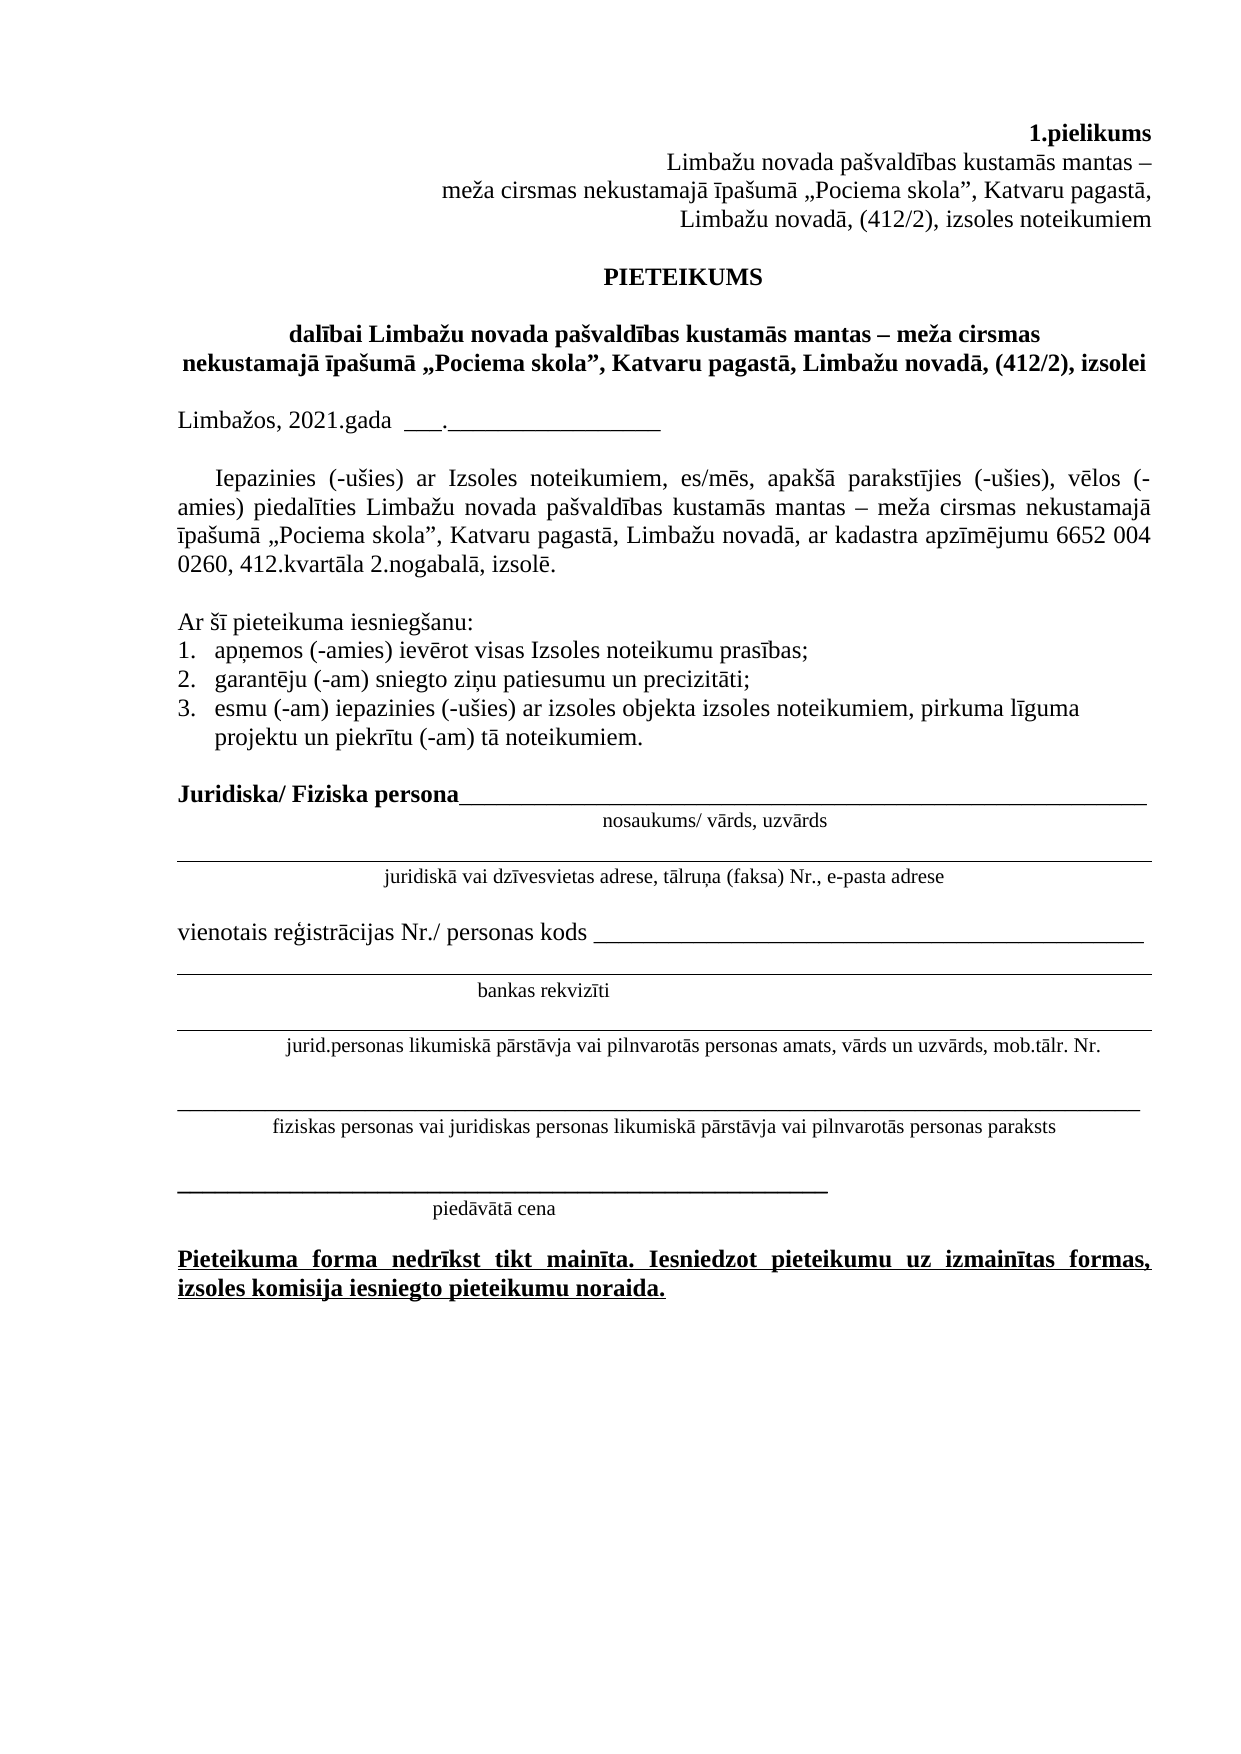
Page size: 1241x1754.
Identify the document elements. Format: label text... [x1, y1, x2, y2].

text Limbažos, 2021.gada ___._________________ [177, 406, 1152, 434]
list esmu (-am) iepazinies (-ušies) ar izsoles objekta izsoles noteikumiem, pirkuma līguma projektu un piekrītu (-am) tā noteikumiem. [177, 693, 1152, 751]
text dalībai Limbažu novada pašvaldības kustamās mantas – meža cirsmas [177, 319, 1152, 348]
text Limbažu novadā, (412/2), izsoles noteikumiem [177, 204, 1152, 233]
text _____________________________________________________________________________ [177, 1057, 1152, 1114]
text 1.pielikums [177, 118, 1152, 147]
text Ar šī pieteikuma iesniegšanu: [177, 607, 1152, 636]
text juridiskā vai dzīvesvietas adrese, tālruņa (faksa) Nr., e-pasta adrese [177, 862, 1152, 888]
list garantēju (-am) sniegto ziņu patiesumu un precizitāti; [177, 664, 1152, 693]
text piedāvātā cena [177, 1196, 1152, 1220]
text Juridiska/ Fiziska persona_______________________________________________________ [177, 779, 1152, 808]
text bankas rekvizīti [177, 975, 1152, 1002]
text vienotais reģistrācijas Nr./ personas kods ____________________________________________ [177, 917, 1152, 946]
text Pieteikuma forma nedrīkst tikt mainīta. Iesniedzot pieteikumu uz izmainītas formas, izsoles komisija iesniegto pieteikumu noraida. [177, 1244, 1152, 1269]
text ____________________________________________________ [177, 1167, 1152, 1196]
list apņemos (-amies) ievērot visas Izsoles noteikumu prasības; [177, 636, 1152, 664]
text meža cirsmas nekustamajā īpašumā „Pociema skola”, Katvaru pagastā, [177, 176, 1152, 204]
text pieteikums [215, 262, 1152, 291]
text Pieteikuma forma nedrīkst tikt mainīta. Iesniedzot pieteikumu uz izmainītas formas, izsoles komisija iesniegto pieteikumu noraida. [177, 1270, 1152, 1301]
text fiziskas personas vai juridiskas personas likumiskā pārstāvja vai pilnvarotās personas paraksts [177, 1114, 1152, 1138]
text nosaukums/ vārds, uzvārds [177, 808, 1152, 832]
text jurid.personas likumiskā pārstāvja vai pilnvarotās personas amats, vārds un uzvārds, mob.tālr. Nr. [177, 1031, 1152, 1057]
text nekustamajā īpašumā „Pociema skola”, Katvaru pagastā, Limbažu novadā, (412/2), izsolei [177, 348, 1152, 377]
text Limbažu novada pašvaldības kustamās mantas – [177, 147, 1152, 176]
text Iepazinies (-ušies) ar Izsoles noteikumiem, es/mēs, apakšā parakstījies (-ušies), vēlos (-amies) piedalīties Limbažu novada pašvaldības kustamās mantas – meža cirsmas nekustamajā īpašumā „Pociema skola”, Katvaru pagastā, Limbažu novadā, ar kadastra apzīmējumu 6652 004 0260, 412.kvartāla 2.nogabalā, izsolē. [177, 463, 1152, 578]
